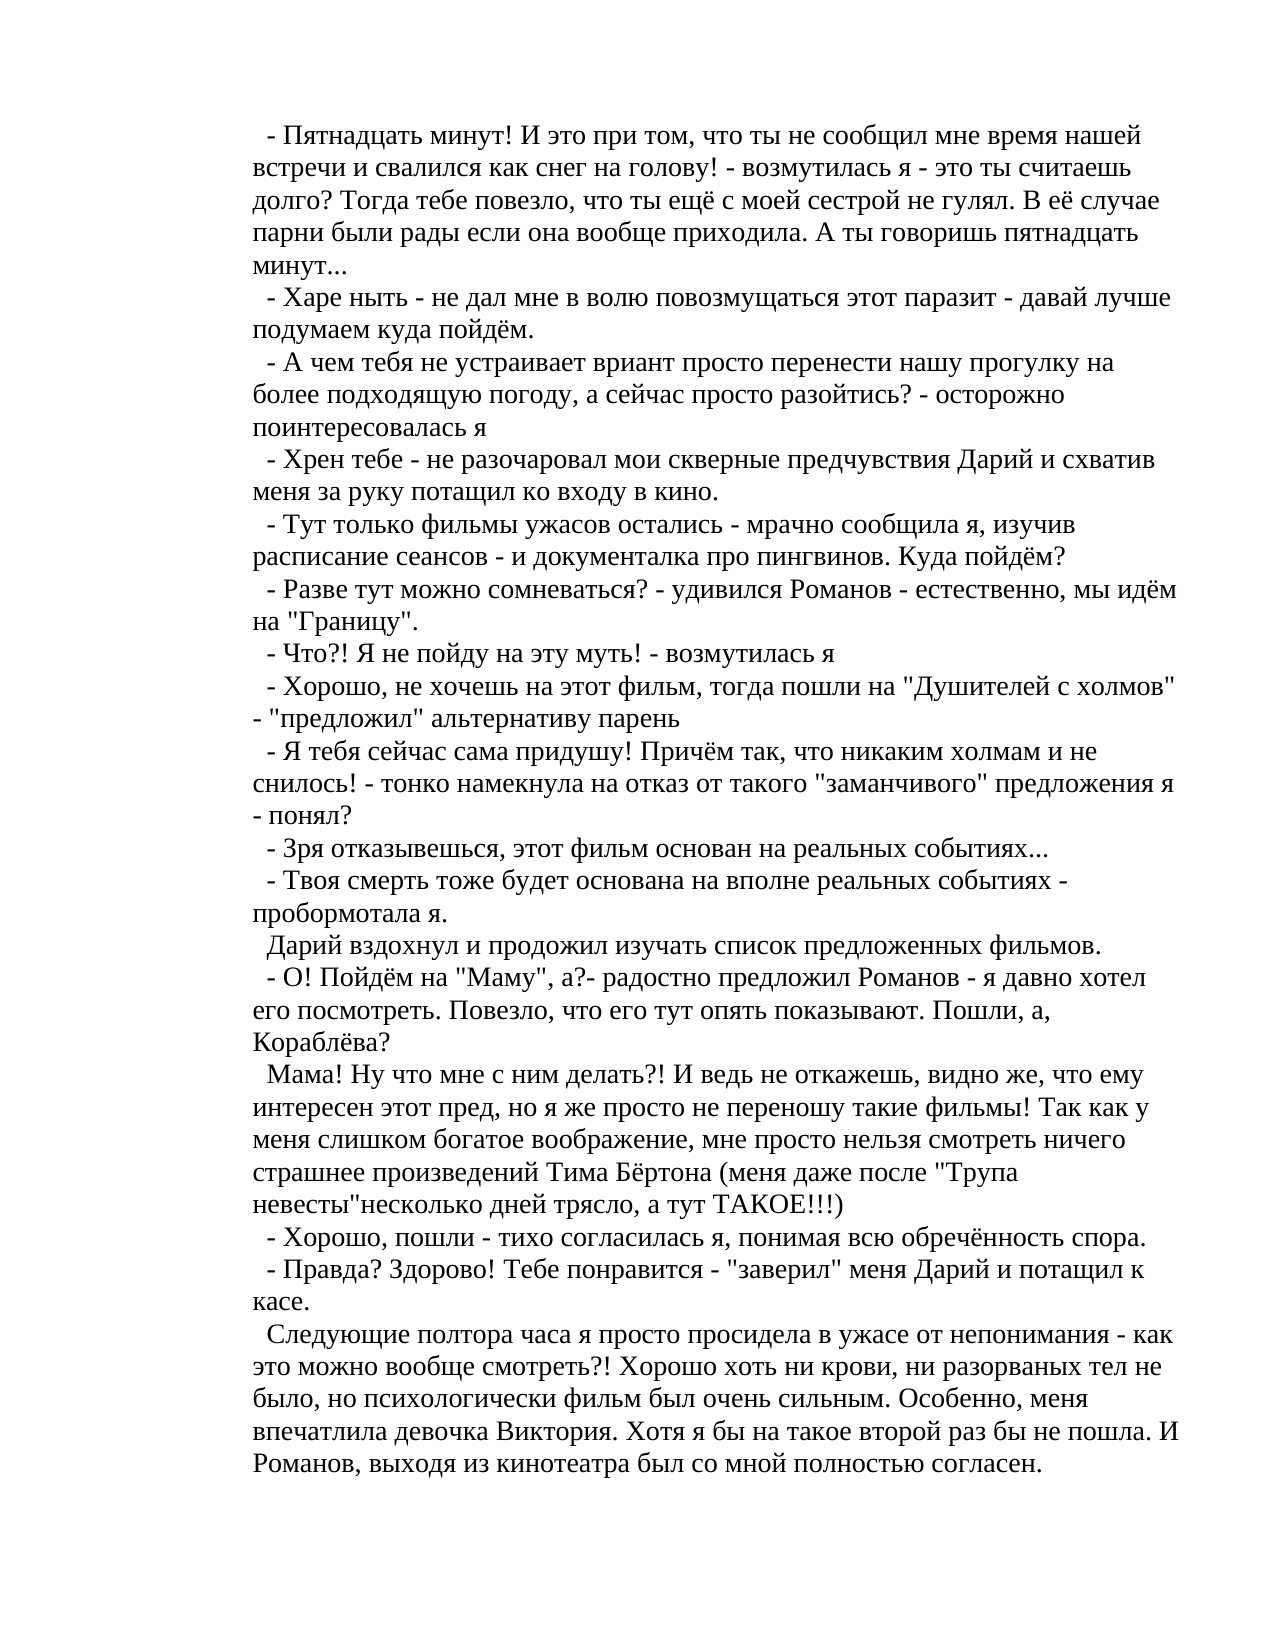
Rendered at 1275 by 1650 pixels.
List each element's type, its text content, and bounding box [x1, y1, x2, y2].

text - Харе ныть - не дал мне в волю повозмущаться этот паразит - давай лучше подумаем куда пойдём. [252, 280, 1186, 345]
text - Что?! Я не пойду на эту муть! - возмутилась я [252, 636, 1186, 669]
text - Хорошо, пошли - тихо согласилась я, понимая всю обречённость спора. [252, 1219, 1186, 1252]
text - Разве тут можно сомневаться? - удивился Романов - естественно, мы идём на "Границу". [252, 572, 1186, 636]
text - Твоя смерть тоже будет основана на вполне реальных событиях - пробормотала я. [252, 863, 1186, 928]
text Дарий вздохнул и продожил изучать список предложенных фильмов. [252, 928, 1186, 960]
text - О! Пойдём на "Маму", а?- радостно предложил Романов - я давно хотел его посмотреть. Повезло, что его тут опять показывают. Пошли, а, Кораблёва? [252, 960, 1186, 1058]
text - А чем тебя не устраивает вриант просто перенести нашу прогулку на более подходящую погоду, а сейчас просто разойтись? - осторожно поинтересовалась я [252, 345, 1186, 442]
text - Я тебя сейчас сама придушу! Причём так, что никаким холмам и не снилось! - тонко намекнула на отказ от такого "заманчивого" предложения я - понял? [252, 734, 1186, 831]
text - Тут только фильмы ужасов остались - мрачно сообщила я, изучив расписание сеансов - и документалка про пингвинов. Куда пойдём? [252, 507, 1186, 572]
text - Пятнадцать минут! И это при том, что ты не сообщил мне время нашей встречи и свалился как снег на голову! - возмутилась я - это ты считаешь долго? Тогда тебе повезло, что ты ещё с моей сестрой не гулял. В её случае парни были рады если она вообще приходила. А ты говоришь пятнадцать минут... [252, 118, 1186, 280]
text Мама! Ну что мне с ним делать?! И ведь не откажешь, видно же, что ему интересен этот пред, но я же просто не переношу такие фильмы! Так как у меня слишком богатое воображение, мне просто нельзя смотреть ничего страшнее произведений Тима Бёртона (меня даже после "Трупа невесты"несколько дней трясло, а тут ТАКОЕ!!!) [252, 1058, 1186, 1219]
text - Хорошо, не хочешь на этот фильм, тогда пошли на "Душителей с холмов" - "предложил" альтернативу парень [252, 669, 1186, 734]
text - Зря отказывешься, этот фильм основан на реальных событиях... [252, 831, 1186, 863]
text - Правда? Здорово! Тебе понравится - "заверил" меня Дарий и потащил к касе. [252, 1252, 1186, 1317]
text - Хрен тебе - не разочаровал мои скверные предчувствия Дарий и схватив меня за руку потащил ко входу в кино. [252, 442, 1186, 507]
text Следующие полтора часа я просто просидела в ужасе от непонимания - как это можно вообще смотреть?! Хорошо хоть ни крови, ни разорваных тел не было, но психологически фильм был очень сильным. Особенно, меня впечатлила девочка Виктория. Хотя я бы на такое второй раз бы не пошла. И Романов, выходя из кинотеатра был со мной полностью согласен. [252, 1317, 1186, 1479]
